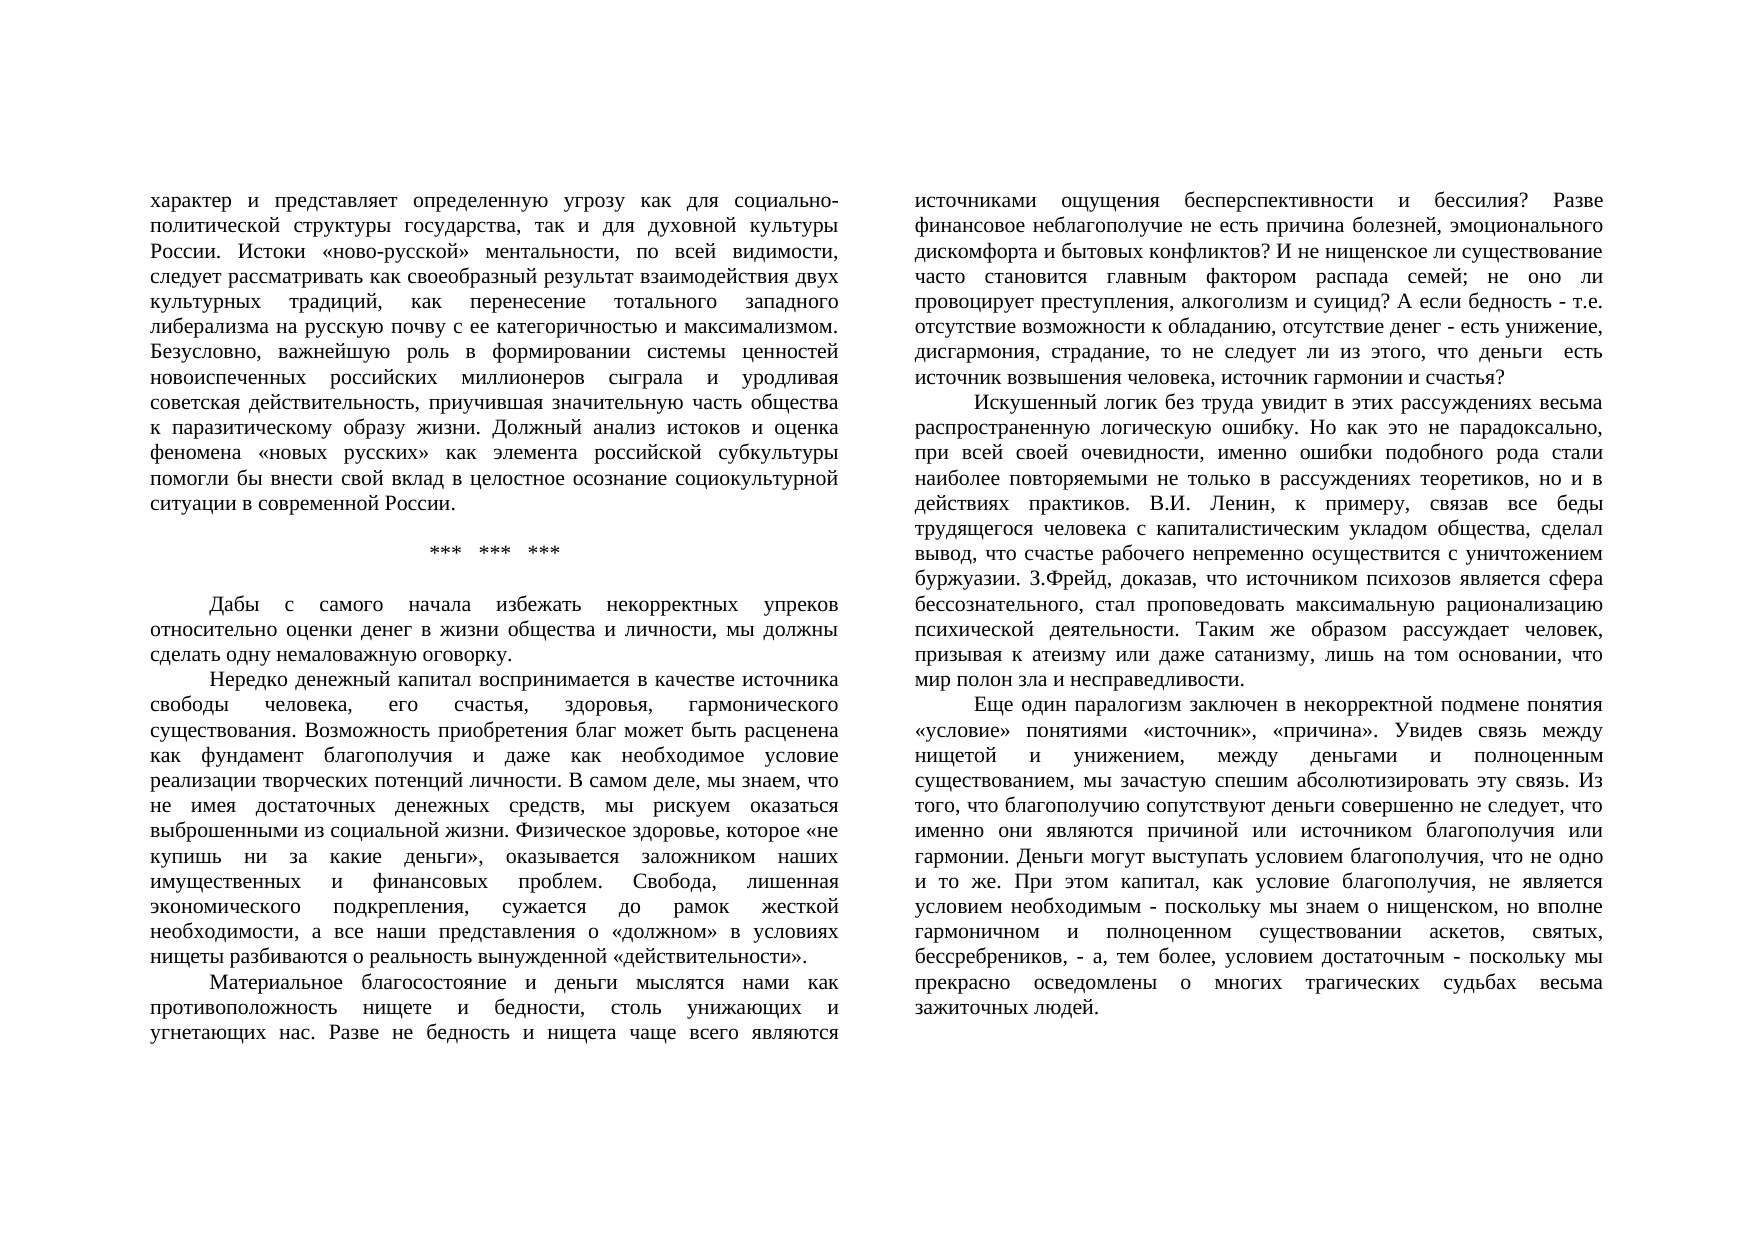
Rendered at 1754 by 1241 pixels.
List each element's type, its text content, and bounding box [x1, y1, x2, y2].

text Искушенный логик без труда увидит в этих рассуждениях весьма распространенную логическую ошибку. Но как это не парадоксально, при всей своей очевидности, именно ошибки подобного рода стали наиболее повторяемыми не только в рассуждениях теоретиков, но и в действиях практиков. В.И. Ленин, к примеру, связав все беды трудящегося человека с капиталистическим укладом общества, сделал вывод, что счастье рабочего непременно осуществится с уничтожением буржуазии. З.Фрейд, доказав, что источником психозов является сфера бессознательного, стал проповедовать максимальную рационализацию психической деятельности. Таким же образом рассуждает человек, призывая к атеизму или даже сатанизму, лишь на том основании, что мир полон зла и несправедливости. [914, 389, 1604, 691]
text Дабы с самого начала избежать некорректных упреков относительно оценки денег в жизни общества и личности, мы должны сделать одну немаловажную оговорку. [150, 591, 839, 666]
text *** *** *** [150, 540, 839, 565]
text Нередко денежный капитал воспринимается в качестве источника свободы человека, его счастья, здоровья, гармонического существования. Возможность приобретения благ может быть расценена как фундамент благополучия и даже как необходимое условие реализации творческих потенций личности. В самом деле, мы знаем, что не имея достаточных денежных средств, мы рискуем оказаться выброшенными из социальной жизни. Физическое здоровье, которое «не купишь ни за какие деньги», оказывается заложником наших имущественных и финансовых проблем. Свобода, лишенная экономического подкрепления, сужается до рамок жесткой необходимости, а все наши представления о «должном» в условиях нищеты разбиваются о реальность вынужденной «действительности». [150, 666, 839, 969]
text Материальное благосостояние и деньги мыслятся нами как противоположность нищете и бедности, столь унижающих и угнетающих нас. Разве не бедность и нищета чаще всего являются источниками ощущения бесперспективности и бессилия? Разве финансовое неблагополучие не есть причина болезней, эмоционального дискомфорта и бытовых конфликтов? И не нищенское ли существование часто становится главным фактором распада семей; не оно ли провоцирует преступления, алкоголизм и суицид? А если бедность - т.е. отсутствие возможности к обладанию, отсутствие денег - есть унижение, дисгармония, страдание, то не следует ли из этого, что деньги есть источник возвышения человека, источник гармонии и счастья? [914, 187, 1604, 389]
text Материальное благосостояние и деньги мыслятся нами как противоположность нищете и бедности, столь унижающих и угнетающих нас. Разве не бедность и нищета чаще всего являются источниками ощущения бесперспективности и бессилия? Разве финансовое неблагополучие не есть причина болезней, эмоционального дискомфорта и бытовых конфликтов? И не нищенское ли существование часто становится главным фактором распада семей; не оно ли провоцирует преступления, алкоголизм и суицид? А если бедность - т.е. отсутствие возможности к обладанию, отсутствие денег - есть унижение, дисгармония, страдание, то не следует ли из этого, что деньги есть источник возвышения человека, источник гармонии и счастья? [150, 969, 839, 1044]
text Еще один паралогизм заключен в некорректной подмене понятия «условие» понятиями «источник», «причина». Увидев связь между нищетой и унижением, между деньгами и полноценным существованием, мы зачастую спешим абсолютизировать эту связь. Из того, что благополучию сопутствуют деньги совершенно не следует, что именно они являются причиной или источником благополучия или гармонии. Деньги могут выступать условием благополучия, что не одно и то же. При этом капитал, как условие благополучия, не является условием необходимым - поскольку мы знаем о нищенском, но вполне гармоничном и полноценном существовании аскетов, святых, бессребреников, - а, тем более, условием достаточным - поскольку мы прекрасно осведомлены о многих трагических судьбах весьма зажиточных людей. [914, 691, 1604, 1019]
